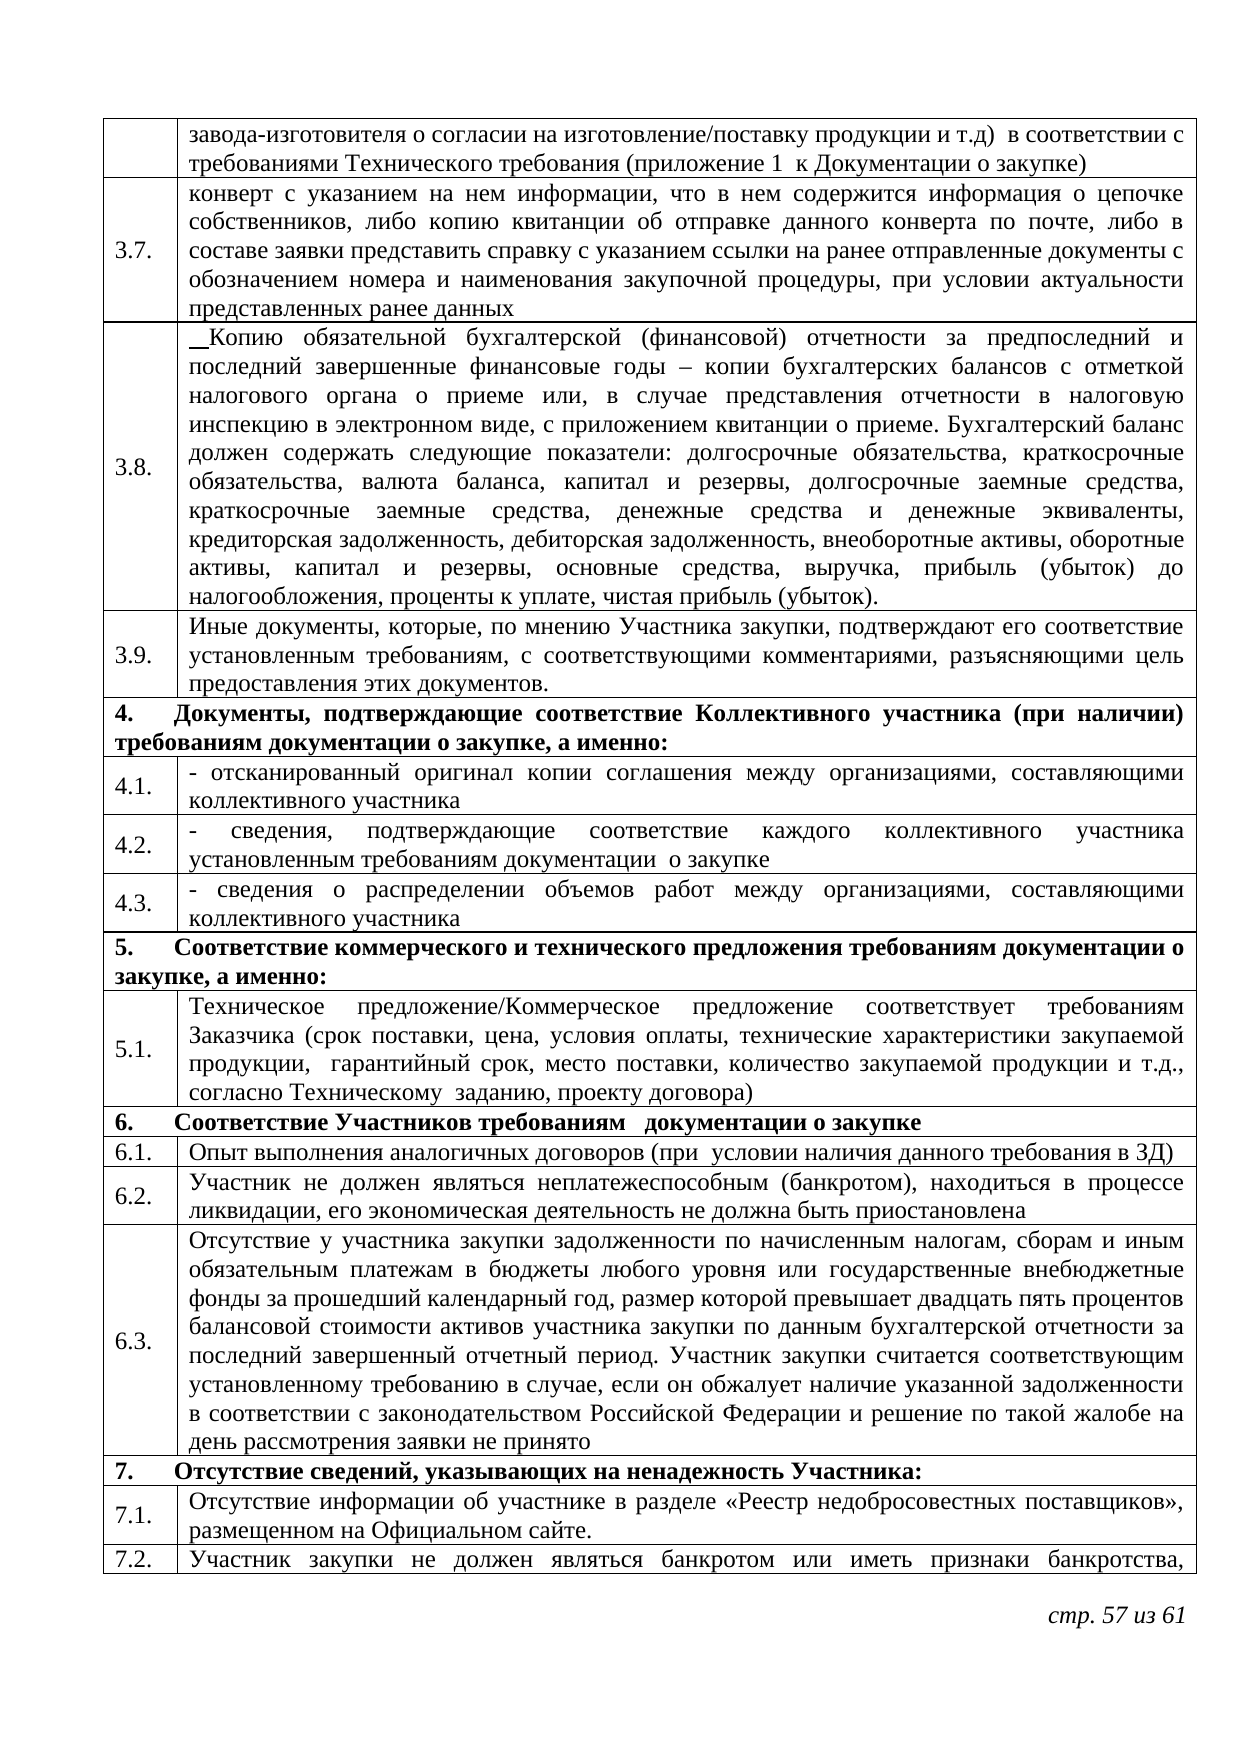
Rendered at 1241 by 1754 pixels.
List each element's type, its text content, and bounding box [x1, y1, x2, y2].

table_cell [178, 119, 1196, 177]
table_cell Отсутствие у участника закупки задолженности по начисленным налогам, сборам и иным обязательным платежам в бюджеты любого уровня или государственные внебюджетные фонды за прошедший календарный год, размер которой превышает двадцать пять процентов балансовой стоимости активов участника закупки по данным бухгалтерской отчетности за последний завершенный отчетный период. Участник закупки считается соответствующим установленному требованию в случае, если он обжалует наличие указанной задолженности в соответствии с законодательством Российской Федерации и решение по такой жалобе на день рассмотрения заявки не принято [178, 1225, 1196, 1455]
table_cell конверт с указанием на нем информации, что в нем содержится информация о цепочке собственников, либо копию квитанции об отправке данного конверта по почте, либо в составе заявки представить справку с указанием ссылки на ранее отправленные документы с обозначением номера и наименования закупочной процедуры, при условии актуальности представленных ранее данных [178, 178, 1196, 321]
table_cell Отсутствие информации об участнике в разделе «Реестр недобросовестных поставщиков», размещенном на Официальном сайте. [178, 1486, 1196, 1543]
table_cell [104, 991, 177, 1106]
table_cell [104, 1225, 177, 1455]
table_cell Копию обязательной бухгалтерской (финансовой) отчетности за предпоследний и последний завершенные финансовые годы – копии бухгалтерских балансов с отметкой налогового органа о приеме или, в случае представления отчетности в налоговую инспекцию в электронном виде, с приложением квитанции о приеме. Бухгалтерский баланс должен содержать следующие показатели: долгосрочные обязательства, краткосрочные обязательства, валюта баланса, капитал и резервы, долгосрочные заемные средства, краткосрочные заемные средства, денежные средства и денежные эквиваленты, кредиторская задолженность, дебиторская задолженность, внеоборотные активы, оборотные активы, капитал и резервы, основные средства, выручка, прибыль (убыток) до налогообложения, проценты к уплате, чистая прибыль (убыток). [178, 323, 1196, 610]
table_cell - сведения, подтверждающие соответствие каждого коллективного участника установленным требованиям документации о закупке [178, 815, 1196, 873]
table_cell Участник не должен являться неплатежеспособным (банкротом), находиться в процессе ликвидации, его экономическая деятельность не должна быть приостановлена [178, 1167, 1196, 1224]
table_cell - отсканированный оригинал копии соглашения между организациями, составляющими коллективного участника [178, 757, 1196, 814]
table_cell [104, 1137, 177, 1166]
table_cell [104, 874, 177, 931]
table_cell Соответствие Участников требованиям документации о закупке [104, 1107, 1196, 1136]
table_cell [104, 815, 177, 873]
table_cell [104, 178, 177, 321]
table_cell [104, 1545, 177, 1573]
table_cell Опыт выполнения аналогичных договоров (при условии наличия данного требования в ЗД) [178, 1137, 1196, 1166]
table_cell [104, 1486, 177, 1543]
table_cell - сведения о распределении объемов работ между организациями, составляющими коллективного участника [178, 874, 1196, 931]
table_cell [104, 611, 177, 697]
table_cell Соответствие коммерческого и технического предложения требованиям документации о закупке, а именно: [104, 933, 1196, 990]
table_cell [104, 119, 177, 177]
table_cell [178, 1545, 1196, 1573]
table_cell [104, 757, 177, 814]
table_cell Документы, подтверждающие соответствие Коллективного участника (при наличии) требованиям документации о закупке, а именно: [104, 698, 1196, 756]
table_cell [104, 323, 177, 610]
table_cell Отсутствие сведений, указывающих на ненадежность Участника: [104, 1456, 1196, 1485]
table_cell Техническое предложение/Коммерческое предложение соответствует требованиям Заказчика (срок поставки, цена, условия оплаты, технические характеристики закупаемой продукции, гарантийный срок, место поставки, количество закупаемой продукции и т.д., согласно Техническому заданию, проекту договора) [178, 991, 1196, 1106]
table_cell Иные документы, которые, по мнению Участника закупки, подтверждают его соответствие установленным требованиям, с соответствующими комментариями, разъясняющими цель предоставления этих документов. [178, 611, 1196, 697]
table_cell [104, 1167, 177, 1224]
